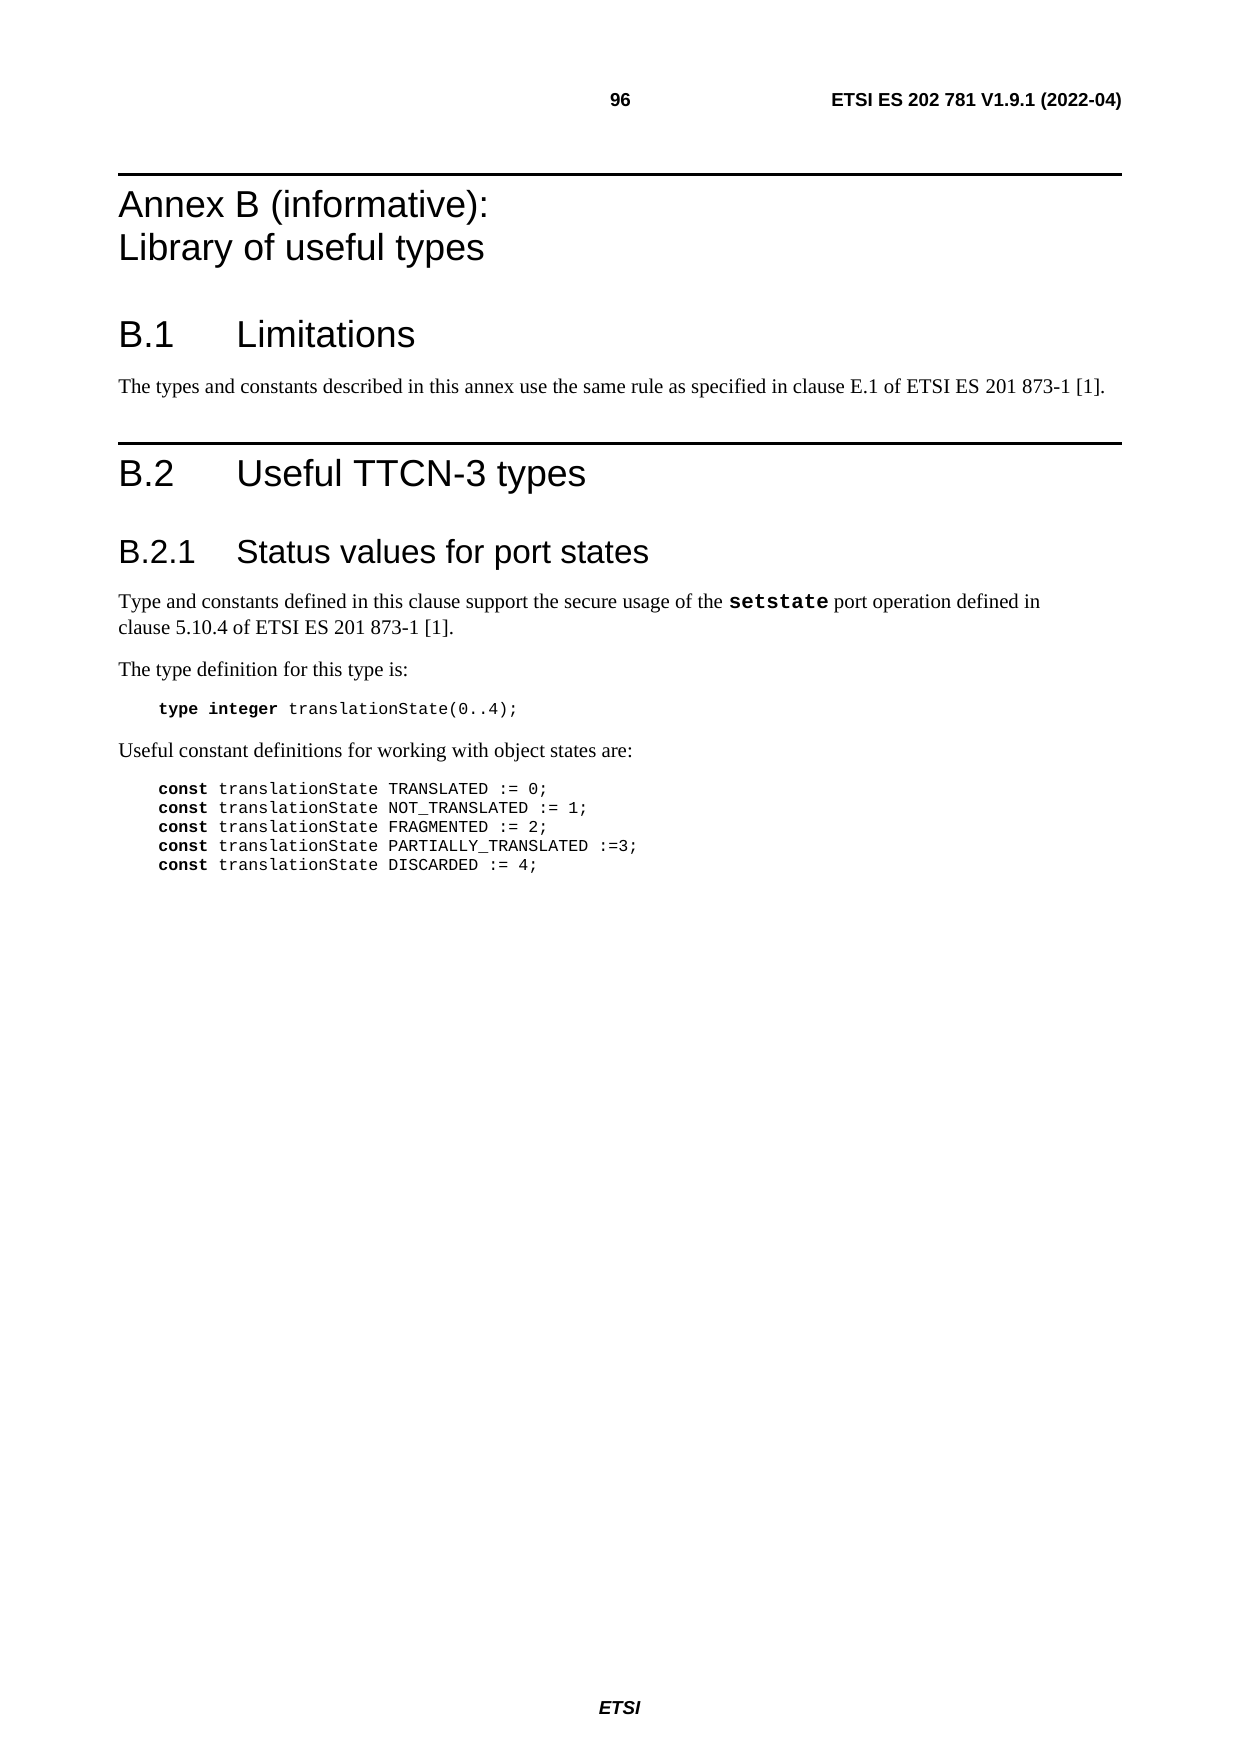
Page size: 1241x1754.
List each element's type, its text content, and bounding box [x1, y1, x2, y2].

text type integer translationState(0..4); [118, 700, 1122, 719]
subtitle B.2 Useful TTCN-3 types [118, 445, 1122, 494]
text Type and constants defined in this clause support the secure usage of the setstate port operation defined in clause 5.10.4 of ETSI ES 201 873-1 [1]. [118, 589, 1122, 639]
subtitle B.1 Limitations [118, 303, 1122, 355]
text const translationState TRANSLATED := 0; [118, 781, 1122, 799]
text The types and constants described in this annex use the same rule as specified in clause E.1 of ETSI ES 201 873-1 [1]. [118, 374, 1122, 398]
text const translationState DISCARDED := 4; [118, 856, 1122, 875]
text Useful constant definitions for working with object states are: [118, 738, 1122, 762]
subtitle B.2.1 Status values for port states [118, 532, 1122, 570]
text const translationState FRAGMENTED := 2; [118, 818, 1122, 837]
text const translationState NOT_TRANSLATED := 1; [118, 799, 1122, 818]
subtitle Annex B (informative): Library of useful types [118, 176, 1122, 268]
text const translationState PARTIALLY_TRANSLATED :=3; [118, 837, 1122, 856]
text The type definition for this type is: [118, 657, 1122, 681]
